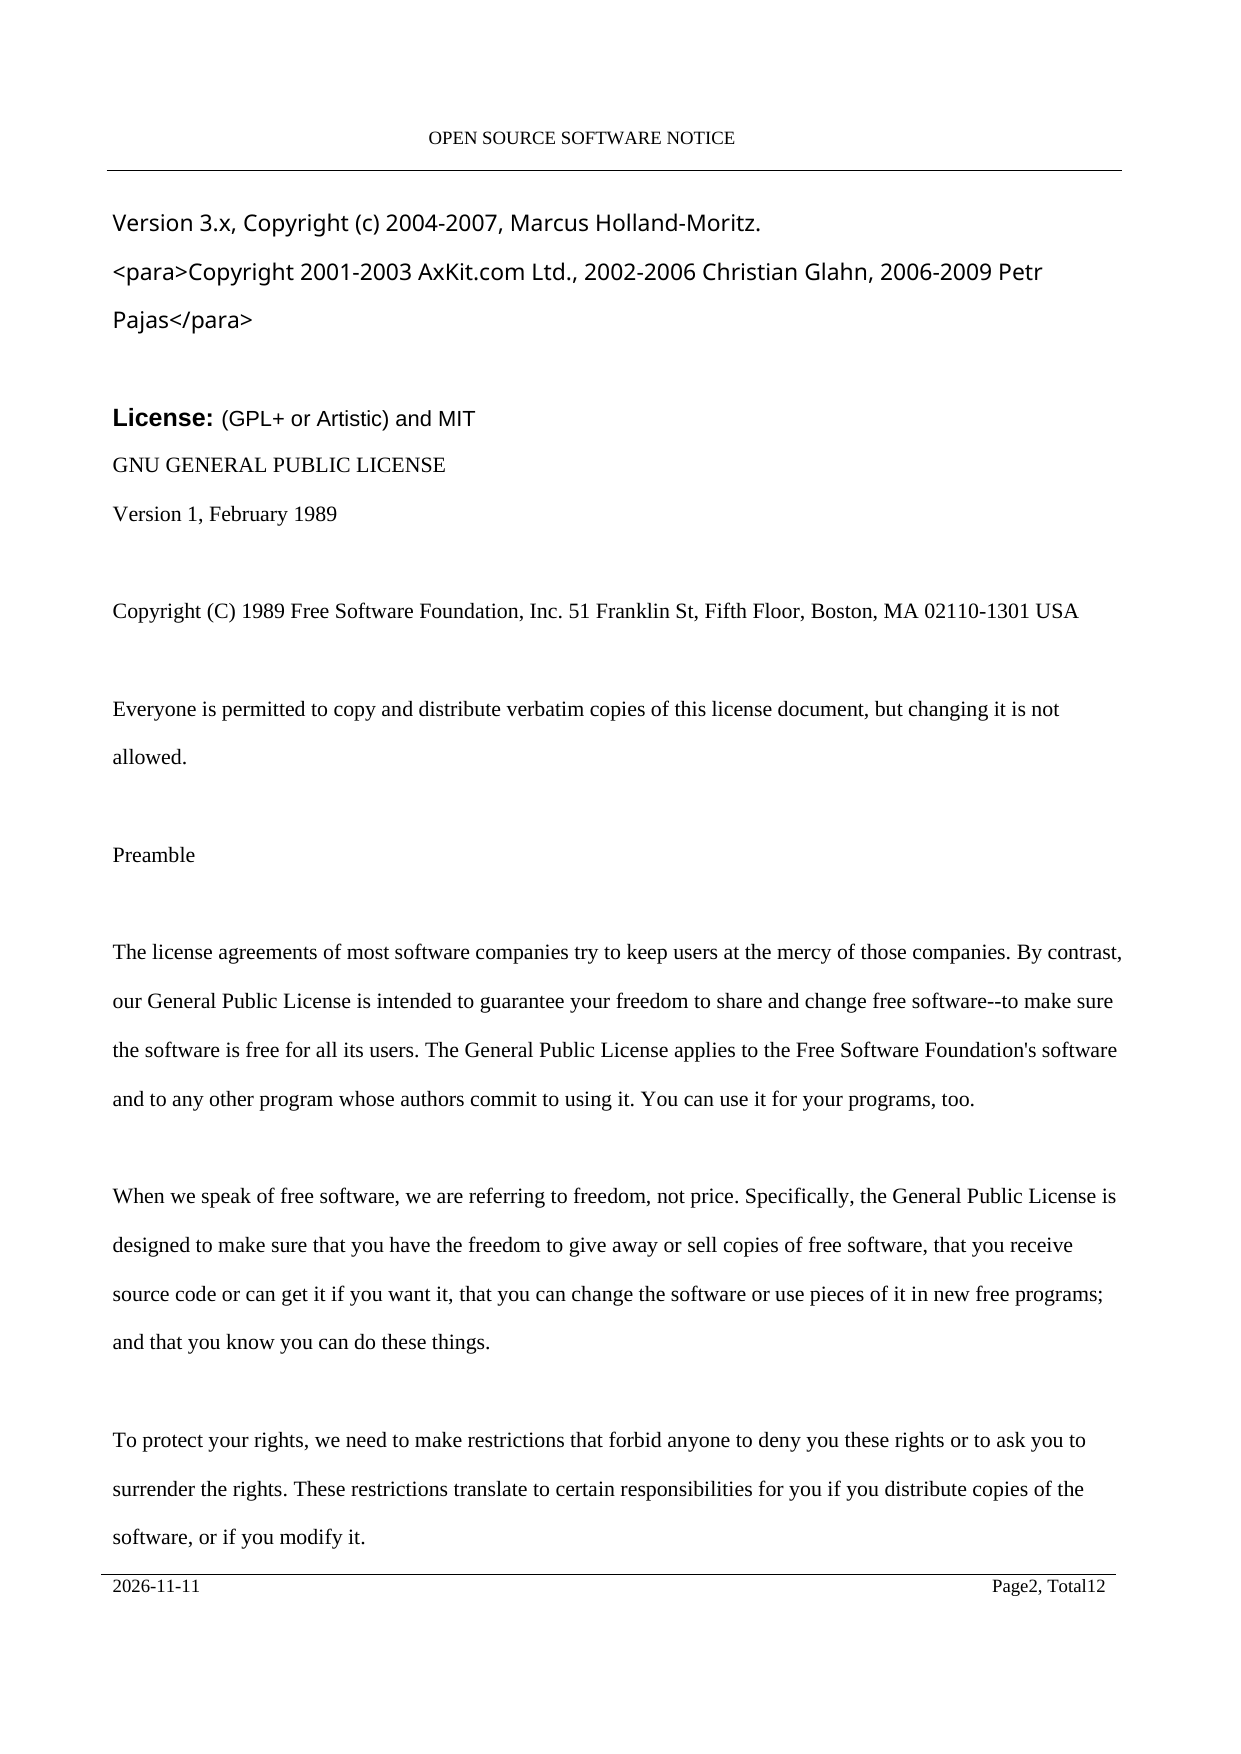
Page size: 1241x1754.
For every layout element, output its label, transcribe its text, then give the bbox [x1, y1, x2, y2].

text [112, 448, 1128, 1553]
text License: (GPL+ or Artistic) and MIT [112, 401, 1128, 434]
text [112, 206, 1128, 385]
